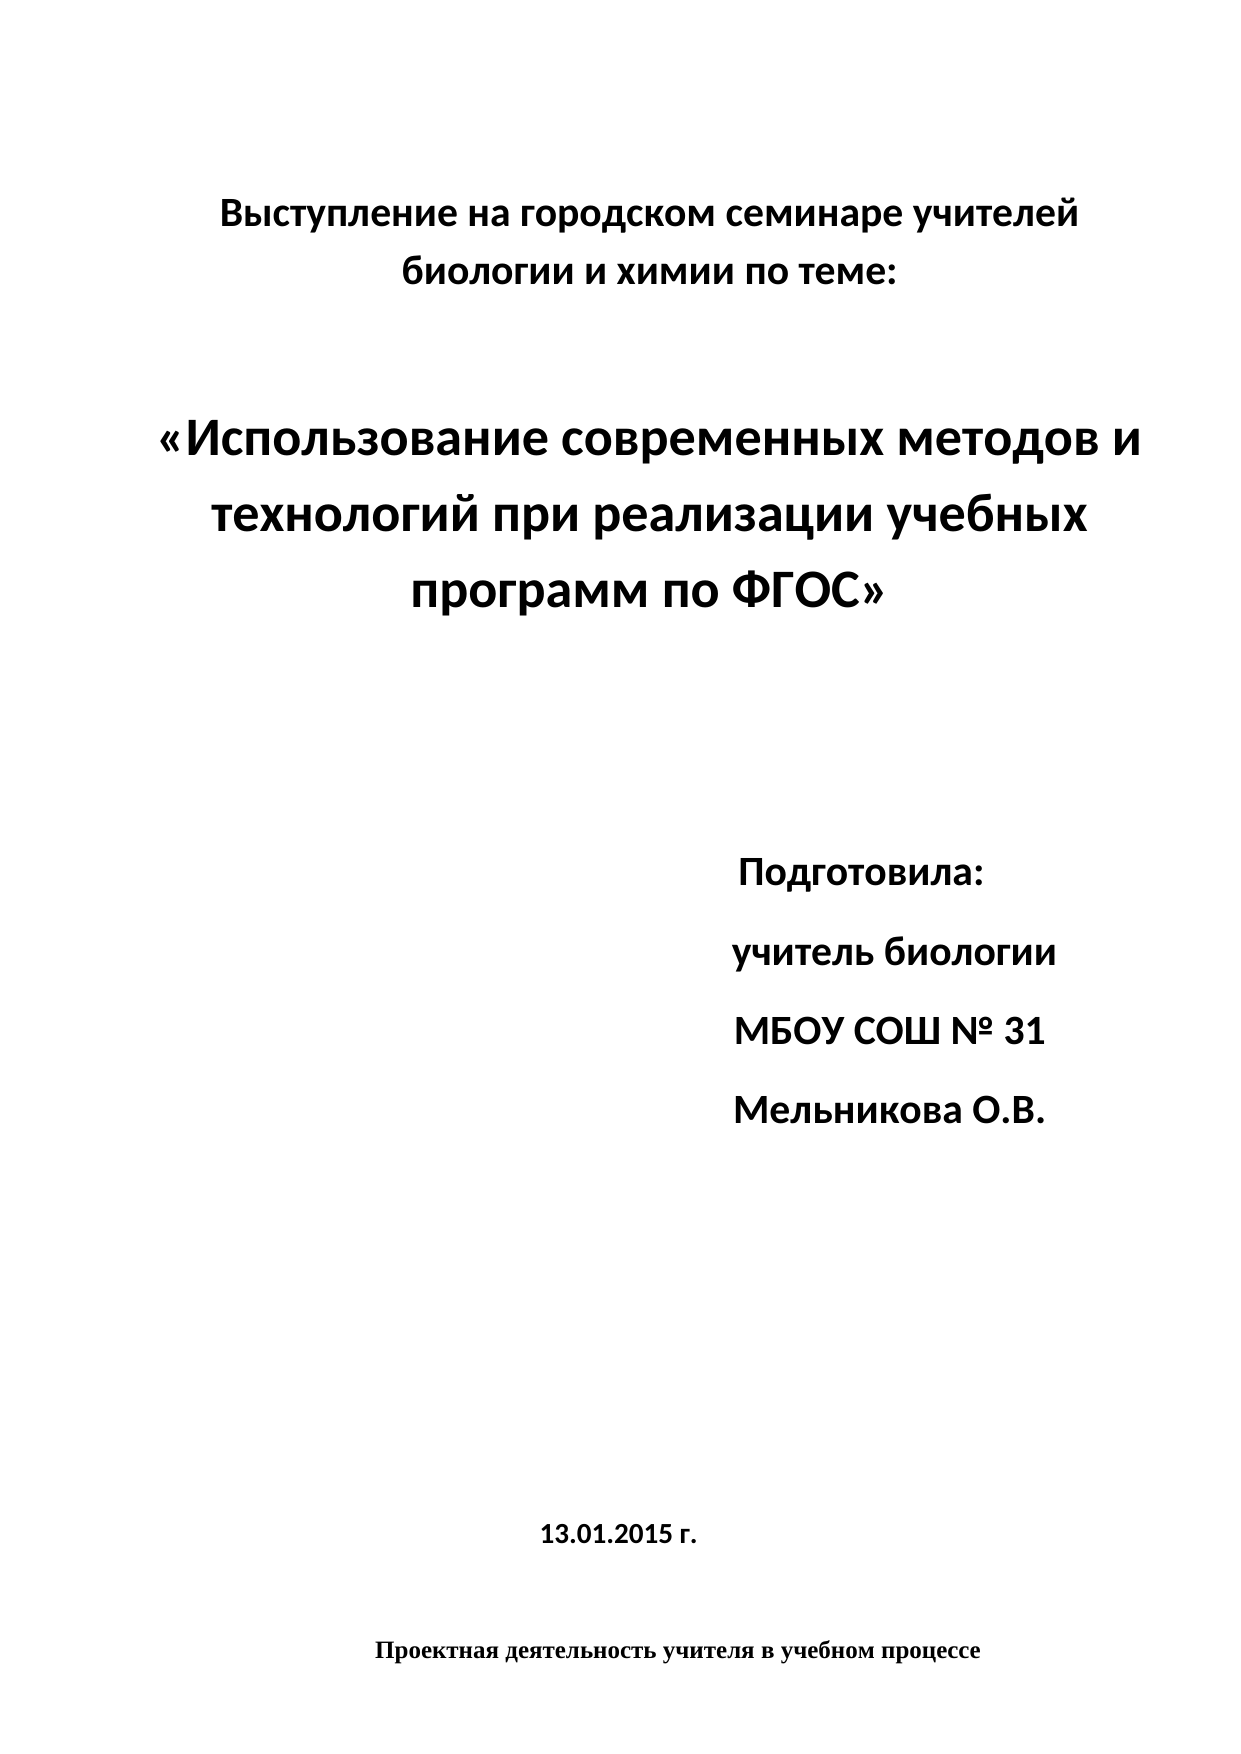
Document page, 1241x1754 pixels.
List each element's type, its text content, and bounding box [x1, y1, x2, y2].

text Подготовила: [148, 845, 1152, 896]
text Проектная деятельность учителя в учебном процессе [148, 1635, 1152, 1664]
text МБОУ СОШ № 31 [148, 1004, 1152, 1054]
text Мельникова О.В. [148, 1083, 1152, 1134]
text учитель биологии [148, 924, 1152, 975]
text Выступление на городском семинаре учителей биологии и химии по теме: [148, 186, 1152, 295]
text «Использование современных методов и технологий при реализации учебных программ по ФГОС» [148, 402, 1152, 621]
text 13.01.2015 г. [148, 1515, 1152, 1551]
